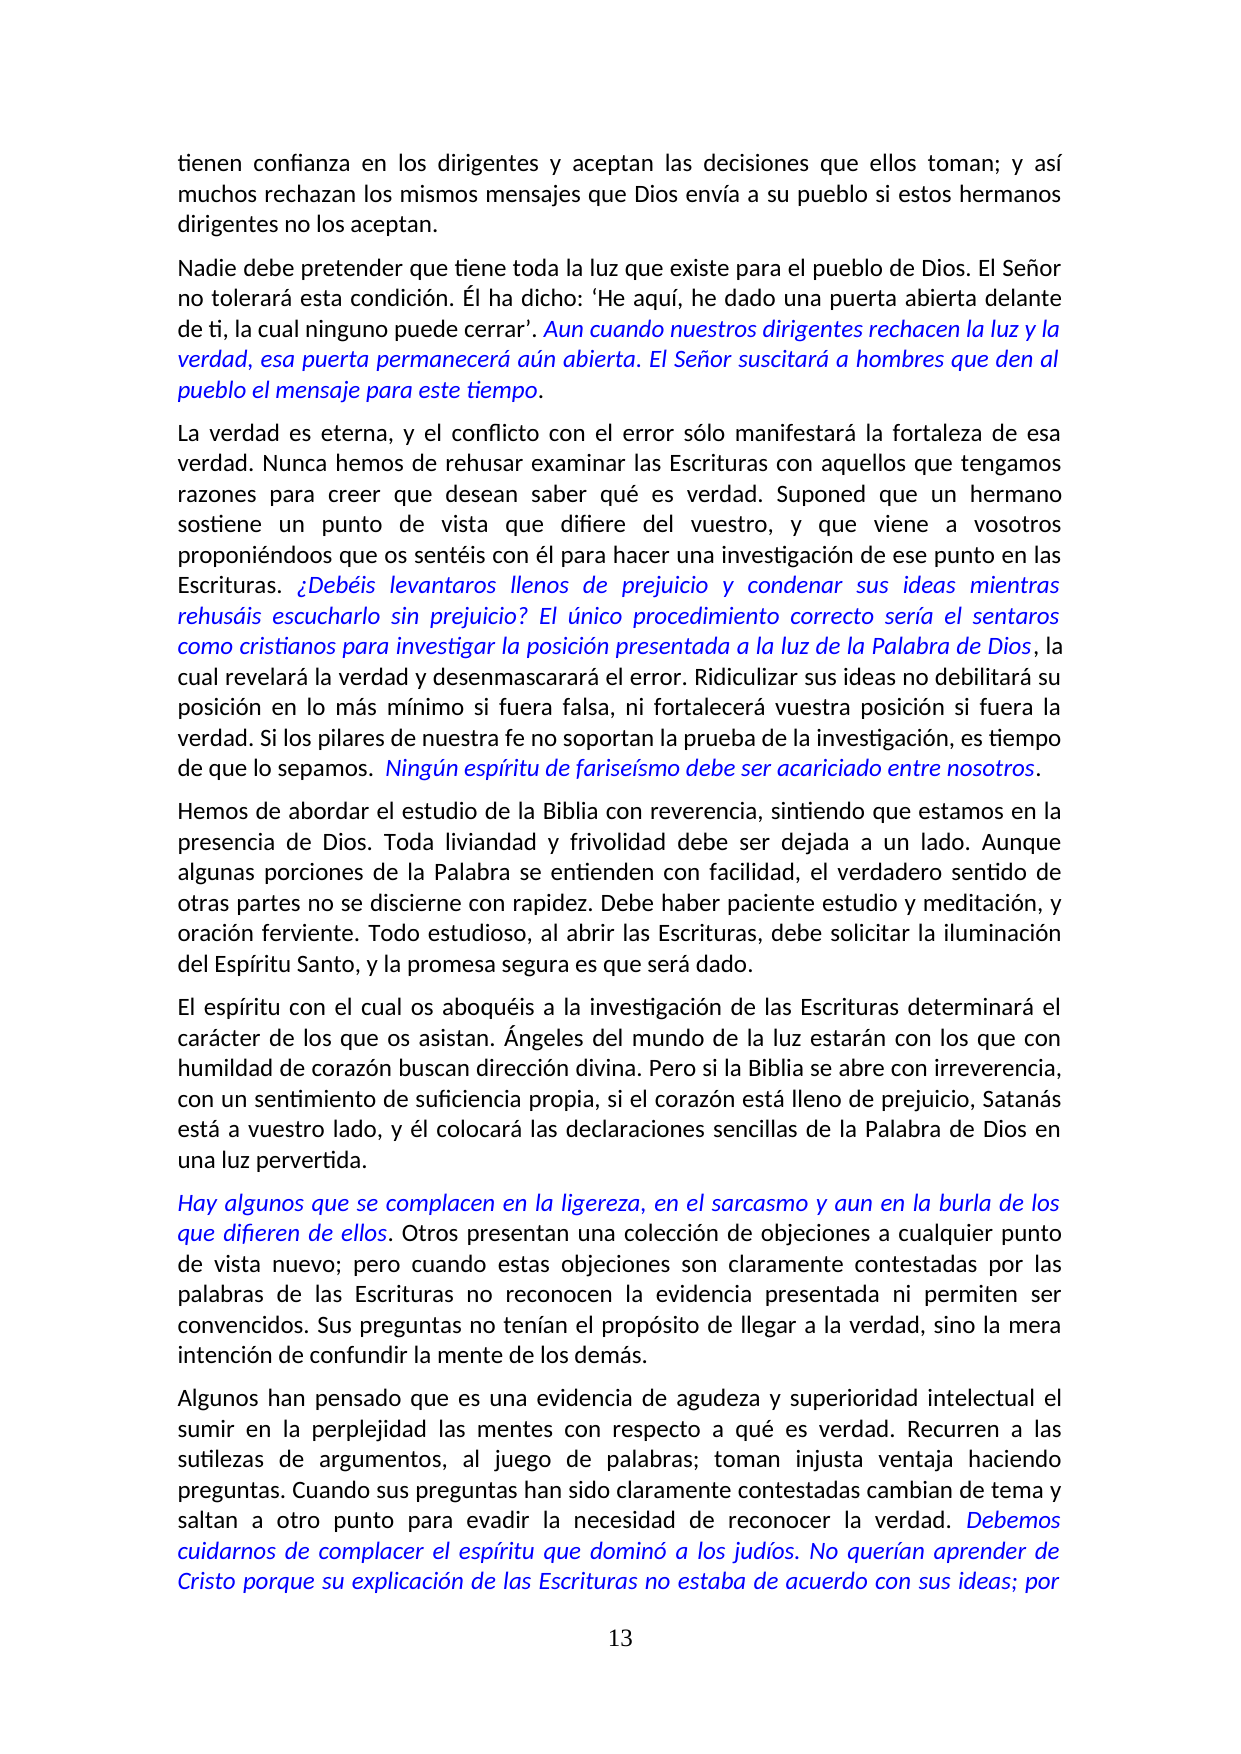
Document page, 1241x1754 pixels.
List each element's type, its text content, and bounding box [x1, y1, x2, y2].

text Nadie debe pretender que tiene toda la luz que existe para el pueblo de Dios. El Señor no tolerará esta condición. Él ha dicho: ‘He aquí, he dado una puerta abierta delante de ti, la cual ninguno puede cerrar’. Aun cuando nuestros dirigentes rechacen la luz y la verdad, esa puerta permanecerá aún abierta. El Señor suscitará a hombres que den al pueblo el mensaje para este tiempo. [177, 252, 1063, 404]
text Hemos de abordar el estudio de la Biblia con reverencia, sintiendo que estamos en la presencia de Dios. Toda liviandad y frivolidad debe ser dejada a un lado. Aunque algunas porciones de la Palabra se entienden con facilidad, el verdadero sentido de otras partes no se discierne con rapidez. Debe haber paciente estudio y meditación, y oración ferviente. Todo estudioso, al abrir las Escrituras, debe solicitar la iluminación del Espíritu Santo, y la promesa segura es que será dado. [177, 796, 1063, 979]
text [177, 1382, 1063, 1596]
text La verdad es eterna, y el conflicto con el error sólo manifestará la fortaleza de esa verdad. Nunca hemos de rehusar examinar las Escrituras con aquellos que tengamos razones para creer que desean saber qué es verdad. Suponed que un hermano sostiene un punto de vista que difiere del vuestro, y que viene a vosotros proponiéndoos que os sentéis con él para hacer una investigación de ese punto en las Escrituras. ¿Debéis levantaros llenos de prejuicio y condenar sus ideas mientras rehusáis escucharlo sin prejuicio? El único procedimiento correcto sería el sentaros como cristianos para investigar la posición presentada a la luz de la Palabra de Dios, la cual revelará la verdad y desenmascarará el error. Ridiculizar sus ideas no debilitará su posición en lo más mínimo si fuera falsa, ni fortalecerá vuestra posición si fuera la verdad. Si los pilares de nuestra fe no soportan la prueba de la investigación, es tiempo de que lo sepamos. Ningún espíritu de fariseísmo debe ser acariciado entre nosotros. [177, 417, 1063, 783]
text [177, 148, 1063, 239]
text El espíritu con el cual os aboquéis a la investigación de las Escrituras determinará el carácter de los que os asistan. Ángeles del mundo de la luz estarán con los que con humildad de corazón buscan dirección divina. Pero si la Biblia se abre con irreverencia, con un sentimiento de suficiencia propia, si el corazón está lleno de prejuicio, Satanás está a vuestro lado, y él colocará las declaraciones sencillas de la Palabra de Dios en una luz pervertida. [177, 991, 1063, 1174]
text Hay algunos que se complacen en la ligereza, en el sarcasmo y aun en la burla de los que difieren de ellos. Otros presentan una colección de objeciones a cualquier punto de vista nuevo; pero cuando estas objeciones son claramente contestadas por las palabras de las Escrituras no reconocen la evidencia presentada ni permiten ser convencidos. Sus preguntas no tenían el propósito de llegar a la verdad, sino la mera intención de confundir la mente de los demás. [177, 1187, 1063, 1370]
